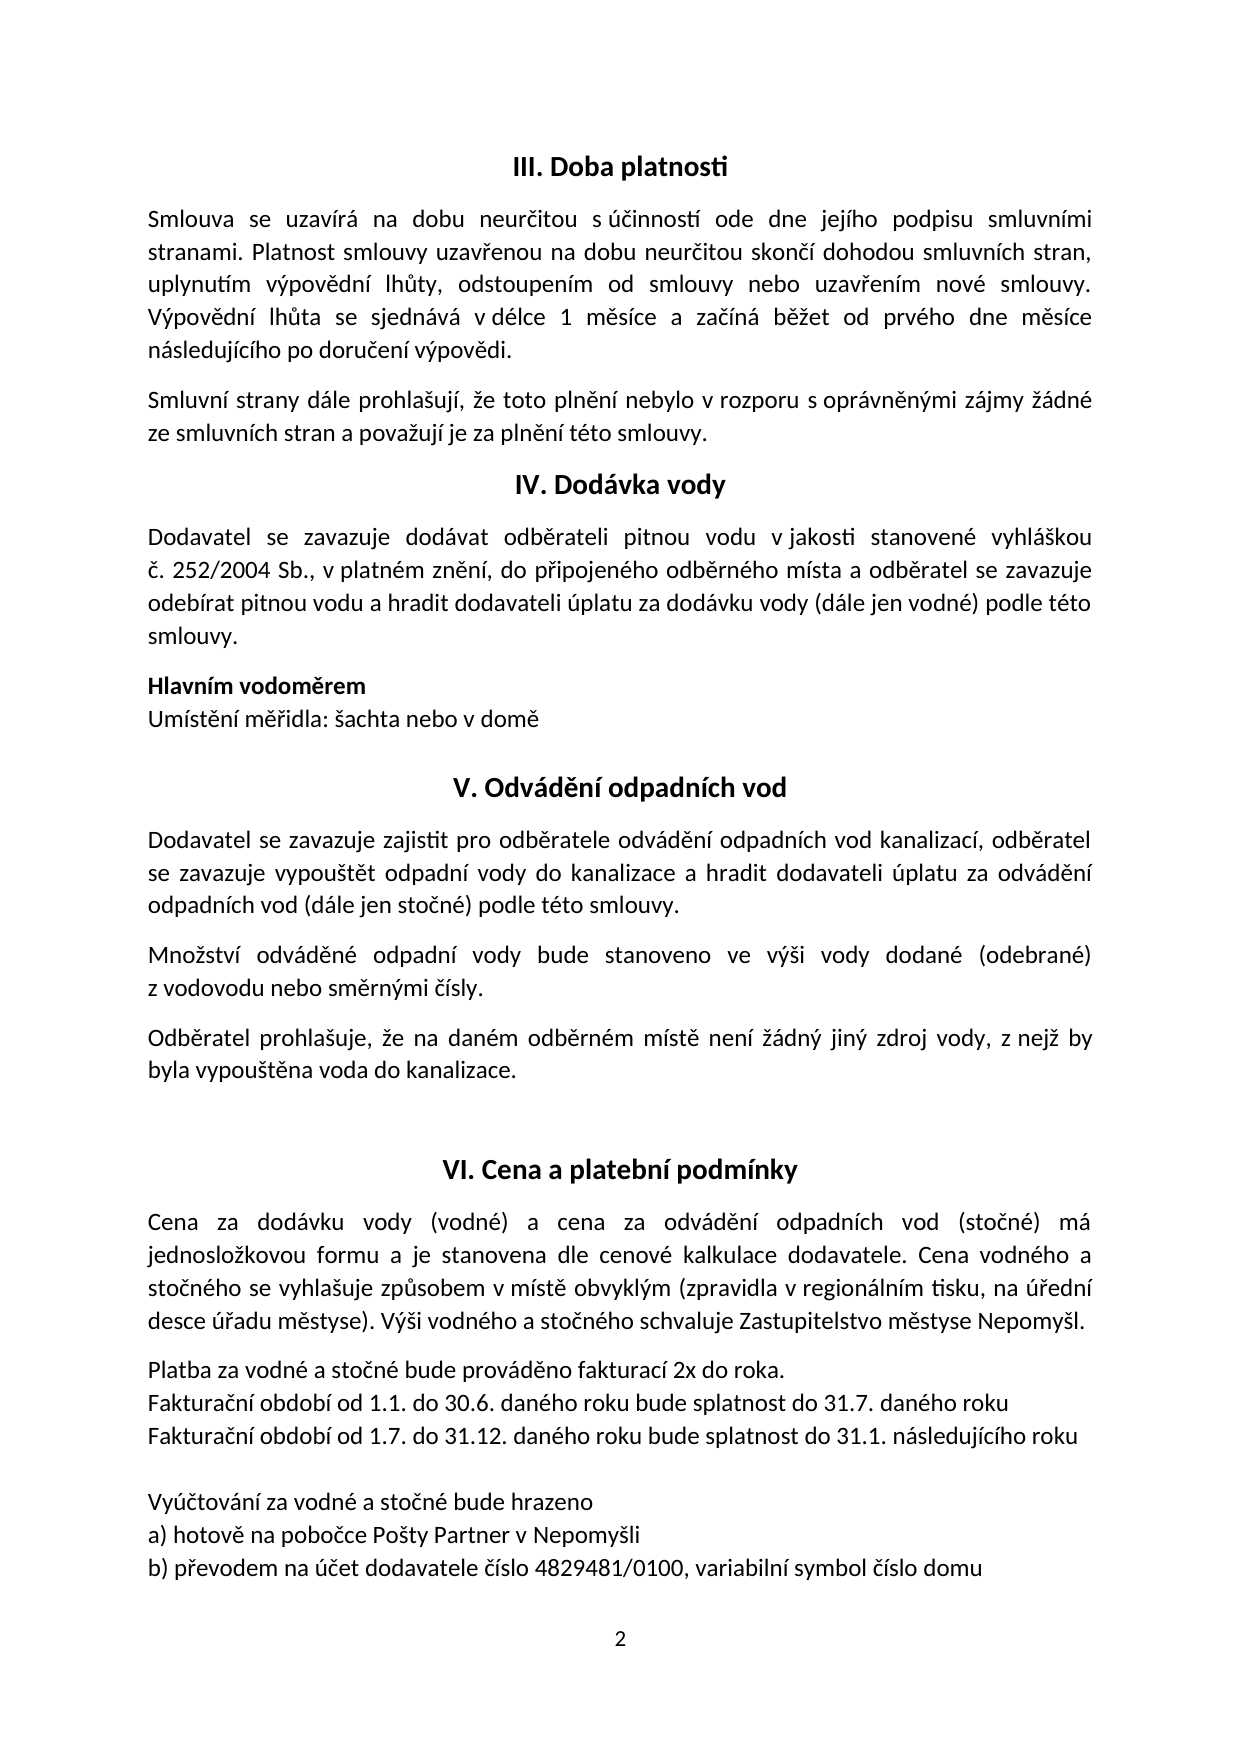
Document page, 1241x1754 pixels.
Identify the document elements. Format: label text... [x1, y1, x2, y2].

text Smluvní strany dále prohlašují, že toto plnění nebylo v rozporu s oprávněnými zájmy žádné ze smluvních stran a považují je za plnění této smlouvy. [148, 384, 1093, 447]
text Vyúčtování za vodné a stočné bude hrazeno [148, 1486, 1093, 1517]
text Umístění měřidla: šachta nebo v domě [148, 703, 1093, 733]
text Platba za vodné a stočné bude prováděno fakturací 2x do roka. [148, 1354, 1093, 1385]
text Odběratel prohlašuje, že na daném odběrném místě není žádný jiný zdroj vody, z nejž by byla vypouštěna voda do kanalizace. [148, 1022, 1093, 1085]
text Smlouva se uzavírá na dobu neurčitou s účinností ode dne jejího podpisu smluvními stranami. Platnost smlouvy uzavřenou na dobu neurčitou skončí dohodou smluvních stran, uplynutím výpovědní lhůty, odstoupením od smlouvy nebo uzavřením nové smlouvy. Výpovědní lhůta se sjednává v délce 1 měsíce a začíná běžet od prvého dne měsíce následujícího po doručení výpovědi. [148, 203, 1093, 365]
text Dodavatel se zavazuje dodávat odběrateli pitnou vodu v jakosti stanovené vyhláškou č. 252/2004 Sb., v platném znění, do připojeného odběrného místa a odběratel se zavazuje odebírat pitnou vodu a hradit dodavateli úplatu za dodávku vody (dále jen vodné) podle této smlouvy. [148, 522, 1093, 651]
text III. Doba platnosti [148, 148, 1093, 183]
text V. Odvádění odpadních vod [148, 769, 1093, 804]
text VI. Cena a platební podmínky [148, 1151, 1093, 1187]
text Fakturační období od 1.1. do 30.6. daného roku bude splatnost do 31.7. daného roku [148, 1387, 1093, 1418]
text Hlavním vodoměrem [148, 670, 1093, 700]
text IV. Dodávka vody [148, 466, 1093, 502]
text Dodavatel se zavazuje zajistit pro odběratele odvádění odpadních vod kanalizací, odběratel se zavazuje vypouštět odpadní vody do kanalizace a hradit dodavateli úplatu za odvádění odpadních vod (dále jen stočné) podle této smlouvy. [148, 824, 1093, 920]
text Množství odváděné odpadní vody bude stanoveno ve výši vody dodané (odebrané) z vodovodu nebo směrnými čísly. [148, 939, 1093, 1003]
text a) hotově na pobočce Pošty Partner v Nepomyšli [148, 1519, 1093, 1549]
text Fakturační období od 1.7. do 31.12. daného roku bude splatnost do 31.1. následujícího roku [148, 1420, 1093, 1451]
text Cena za dodávku vody (vodné) a cena za odvádění odpadních vod (stočné) má jednosložkovou formu a je stanovena dle cenové kalkulace dodavatele. Cena vodného a stočného se vyhlašuje způsobem v místě obvyklým (zpravidla v regionálním tisku, na úřední desce úřadu městyse). Výši vodného a stočného schvaluje Zastupitelstvo městyse Nepomyšl. [148, 1206, 1093, 1335]
text b) převodem na účet dodavatele číslo 4829481/0100, variabilní symbol číslo domu [148, 1552, 1093, 1582]
